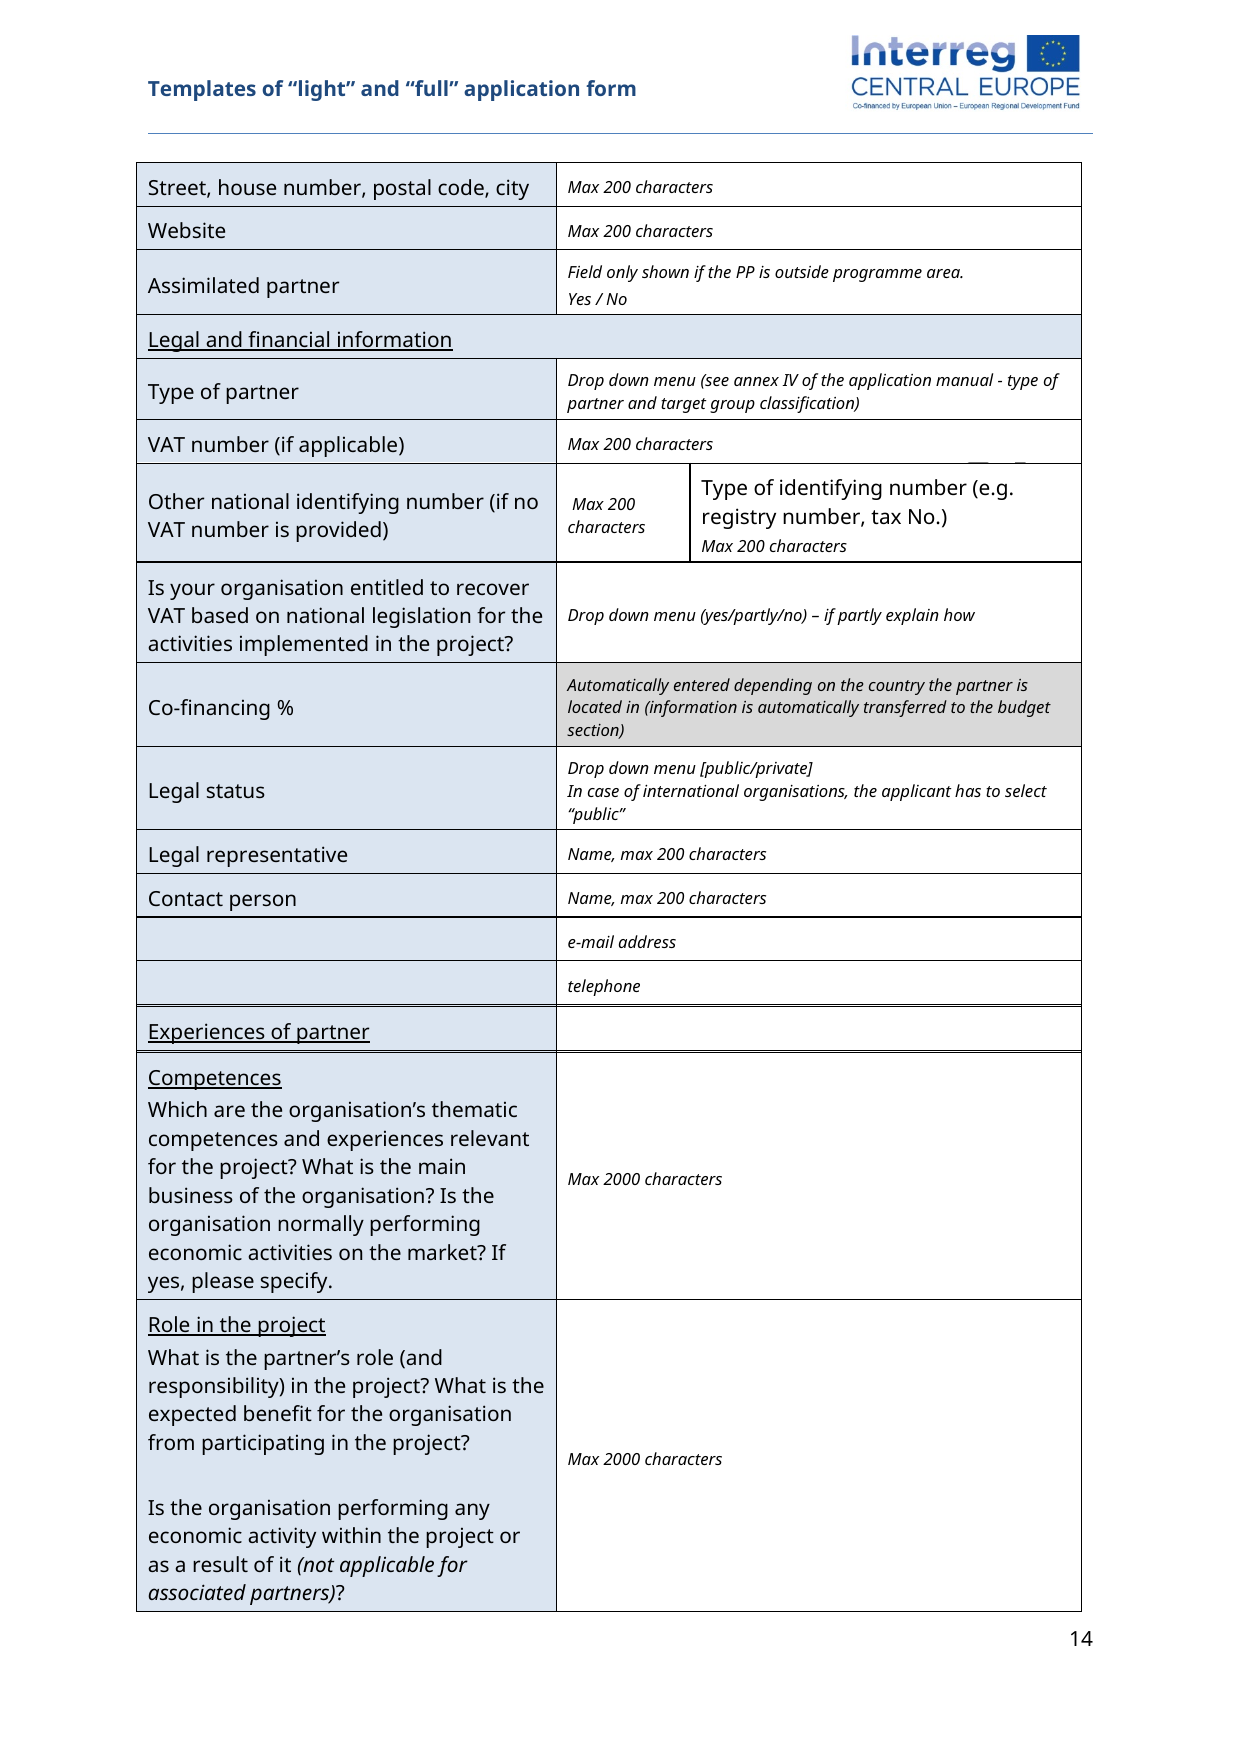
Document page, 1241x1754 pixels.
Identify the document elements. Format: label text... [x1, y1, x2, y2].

table_cell Drop down menu [public/private] In case of international organisations, the applicant has to select “public” [557, 747, 1081, 829]
table_cell [557, 1007, 1081, 1050]
table_cell Competences Which are the organisation’s thematic competences and experiences relevant for the project? What is the main business of the organisation? Is the organisation normally performing economic activities on the market? If yes, please specify. [137, 1053, 556, 1299]
table_cell Name, max 200 characters [557, 874, 1081, 916]
table_cell Contact person [137, 874, 556, 916]
table_cell [137, 961, 556, 1004]
table_cell Is your organisation entitled to recover VAT based on national legislation for the activities implemented in the project? [137, 563, 556, 662]
table_cell Type of partner [137, 359, 556, 419]
table_cell e-mail address [557, 918, 1081, 960]
table_cell Website [137, 207, 556, 249]
table_cell Drop down menu (see annex IV of the application manual - type of partner and target group classification) [557, 359, 1081, 419]
table_cell telephone [557, 961, 1081, 1004]
table_cell Field only shown if the PP is outside programme area. Yes / No [557, 250, 1081, 314]
table_cell Assimilated partner [137, 250, 556, 314]
table_cell Legal status [137, 747, 556, 829]
table_cell Max 2000 characters [557, 1053, 1081, 1299]
table_cell Max 200 characters [557, 207, 1081, 249]
table_cell Co-financing % [137, 663, 556, 746]
table_cell Max 200 characters [557, 464, 689, 561]
table_cell Max 200 characters [557, 163, 1081, 206]
table_cell [137, 918, 556, 960]
table_cell Max 2000 characters [557, 1300, 1081, 1611]
table_cell Other national identifying number (if no VAT number is provided) [137, 464, 556, 561]
picture [845, 35, 1092, 112]
table_cell Street, house number, postal code, city [137, 163, 556, 206]
table_cell Max 200 characters [557, 420, 1081, 462]
table_cell Type of identifying number (e.g. registry number, tax No.) Max 200 characters [691, 464, 1081, 561]
table_cell Name, max 200 characters [557, 830, 1081, 873]
table_cell VAT number (if applicable) [137, 420, 556, 462]
table_cell Experiences of partner [137, 1007, 556, 1050]
table_cell Legal and financial information [137, 315, 1081, 358]
table_cell Legal representative [137, 830, 556, 873]
table_cell Role in the project What is the partner’s role (and responsibility) in the project? What is the expected benefit for the organisation from participating in the project? Is the organisation performing any economic activity within the project or as a result of it (not applicable for associated partners)? [137, 1300, 556, 1611]
table_cell Automatically entered depending on the country the partner is located in (information is automatically transferred to the budget section) [557, 663, 1081, 746]
table_cell Drop down menu (yes/partly/no) – if partly explain how [557, 563, 1081, 662]
